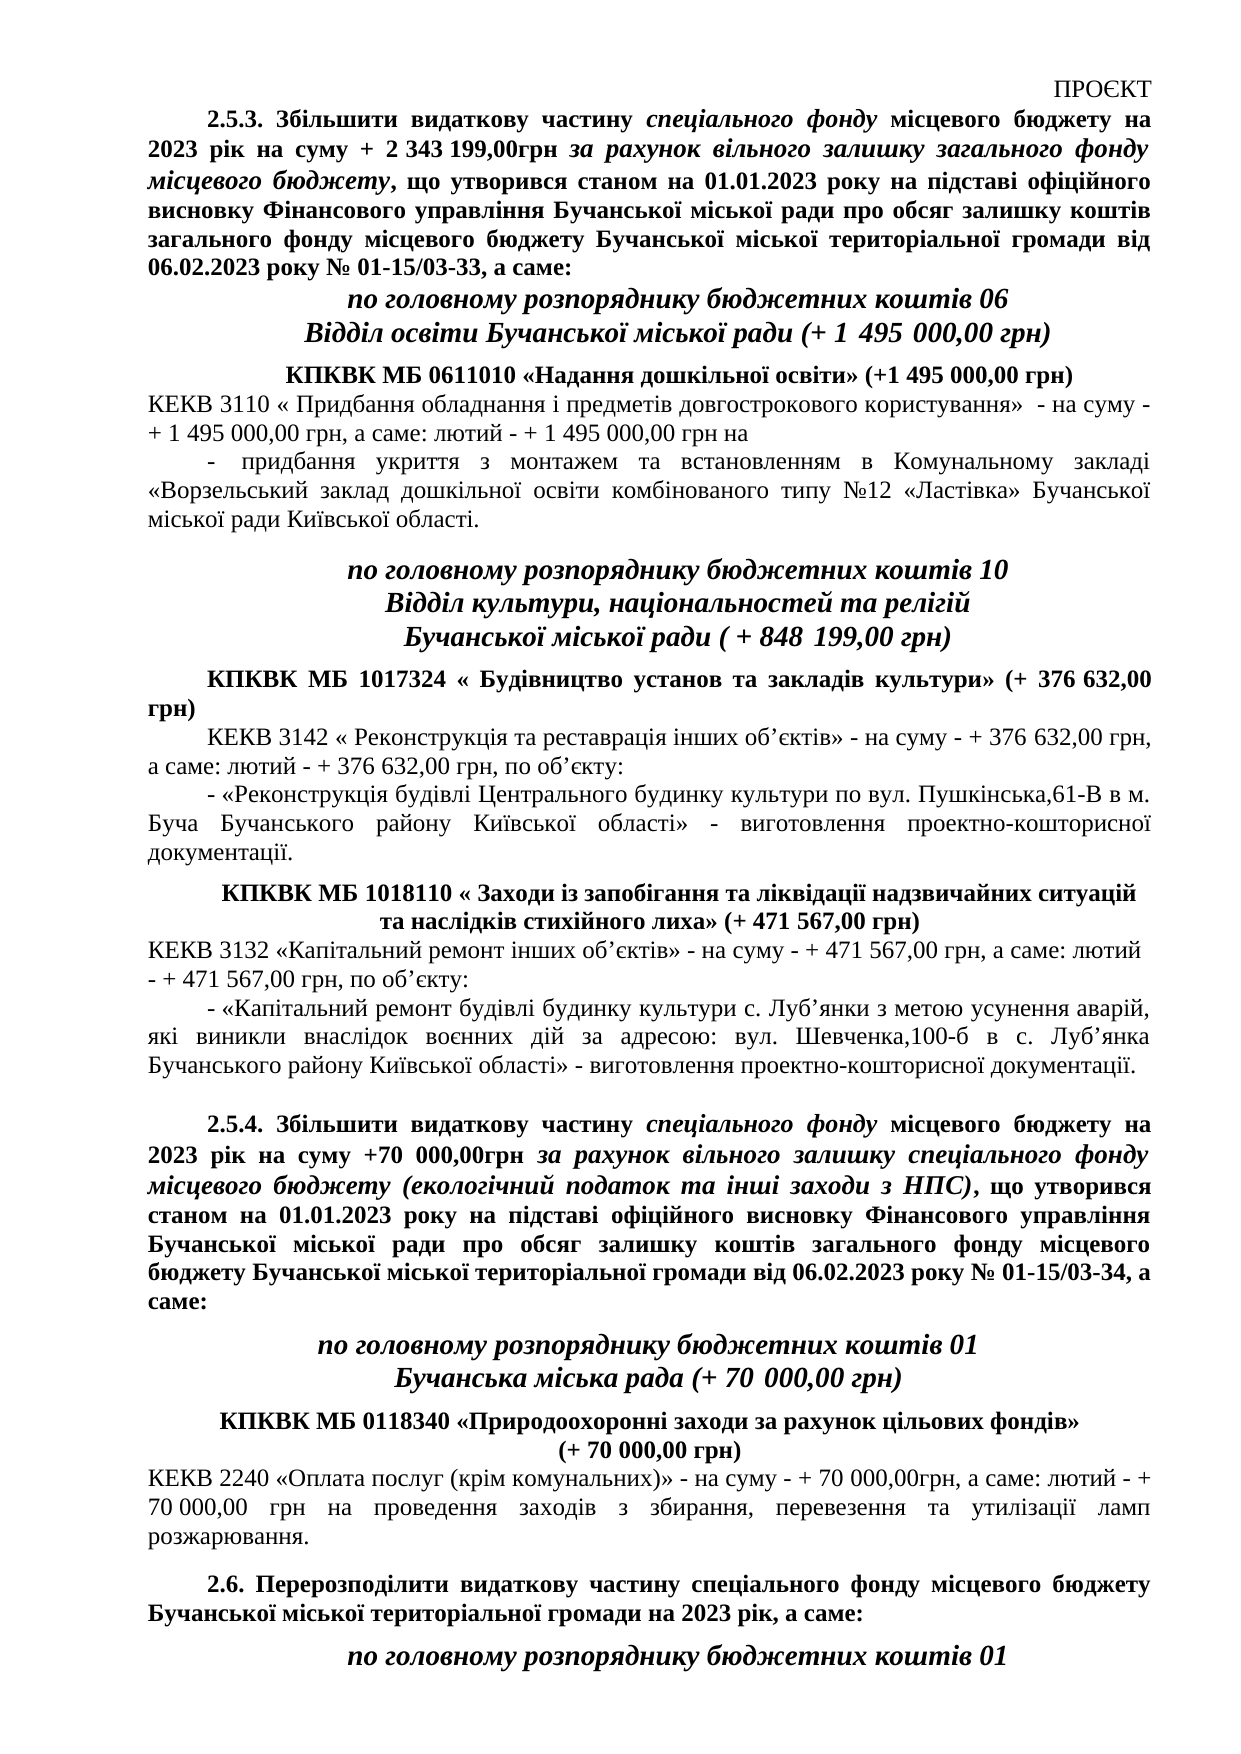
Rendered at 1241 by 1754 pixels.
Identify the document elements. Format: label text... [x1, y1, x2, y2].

text 2.5.4. Збільшити видаткову частину спеціального фонду місцевого бюджету на 2023 рік на суму +70 000,00грн за рахунок вільного залишку спеціального фонду місцевого бюджету (екологічний податок та інші заходи з НПС), що утворився станом на 01.01.2023 року на підставі офіційного висновку Фінансового управління Бучанської міської ради про обсяг залишку коштів загального фонду місцевого бюджету Бучанської міської територіальної громади від 06.02.2023 року № 01-15/03-34, а саме: [148, 1108, 1152, 1315]
text Бучанської міської ради ( + 848 199,00 грн) [148, 619, 1152, 652]
text по головному розпоряднику бюджетних коштів 10 [148, 552, 1152, 585]
text КЕКВ 3132 «Капітальний ремонт інших об’єктів» - на суму - + 471 567,00 грн, а саме: лютий - + 471 567,00 грн, по об’єкту: [148, 935, 1152, 993]
text КПКВК МБ 0611010 «Надання дошкільної освіти» (+1 495 000,00 грн) [148, 360, 1152, 389]
text (+ 70 000,00 грн) [148, 1435, 1152, 1463]
text по головному розпоряднику бюджетних коштів 01 [148, 1638, 1152, 1672]
text КЕКВ 3142 « Реконструкція та реставрація інших об’єктів» - на суму - + 376 632,00 грн, а саме: лютий - + 376 632,00 грн, по об’єкту: [148, 722, 1152, 779]
text 2.5.3. Збільшити видаткову частину спеціального фонду місцевого бюджету на 2023 рік на суму + 2 343 199,00грн за рахунок вільного залишку загального фонду місцевого бюджету, що утворився станом на 01.01.2023 року на підставі офіційного висновку Фінансового управління Бучанської міської ради про обсяг залишку коштів загального фонду місцевого бюджету Бучанської міської територіальної громади від 06.02.2023 року № 01-15/03-33, а саме: [148, 103, 1152, 281]
text Відділ культури, національностей та релігій [148, 585, 1152, 619]
text КЕКВ 3110 « Придбання обладнання і предметів довгострокового користування» - на суму - + 1 495 000,00 грн, а саме: лютий - + 1 495 000,00 грн на [148, 389, 1152, 446]
text КПКВК МБ 1018110 « Заходи із запобігання та ліквідації надзвичайних ситуацій та наслідків стихійного лиха» (+ 471 567,00 грн) [148, 878, 1152, 935]
text КПКВК МБ 1017324 « Будівництво установ та закладів культури» (+ 376 632,00 грн) [148, 664, 1152, 722]
text Бучанська міська рада (+ 70 000,00 грн) [148, 1361, 1152, 1394]
list «Реконструкція будівлі Центрального будинку культури по вул. Пушкінська,61-В в м. Буча Бучанського району Київської області» - виготовлення проектно-кошторисної документації. [148, 779, 1152, 866]
list придбання укриття з монтажем та встановленням в Комунальному закладі «Ворзельський заклад дошкільної освіти комбінованого типу №12 «Ластівка» Бучанської міської ради Київської області. [148, 446, 1152, 533]
text КЕКВ 2240 «Оплата послуг (крім комунальних)» - на суму - + 70 000,00грн, а саме: лютий - + 70 000,00 грн на проведення заходів з збирання, перевезення та утилізації ламп розжарювання. [148, 1463, 1152, 1550]
list «Капітальний ремонт будівлі будинку культури с. Луб’янки з метою усунення аварій, які виникли внаслідок воєнних дій за адресою: вул. Шевченка,100-б в с. Луб’янка Бучанського району Київської області» - виготовлення проектно-кошторисної документації. [148, 993, 1152, 1079]
text по головному розпоряднику бюджетних коштів 06 [148, 281, 1152, 315]
text КПКВК МБ 0118340 «Природоохоронні заходи за рахунок цільових фондів» [148, 1406, 1152, 1435]
text по головному розпоряднику бюджетних коштів 01 [148, 1327, 1152, 1361]
text Відділ освіти Бучанської міської ради (+ 1 495 000,00 грн) [148, 315, 1152, 348]
text 2.6. Перерозподілити видаткову частину спеціального фонду місцевого бюджету Бучанської міської територіальної громади на 2023 рік, а саме: [148, 1569, 1152, 1626]
